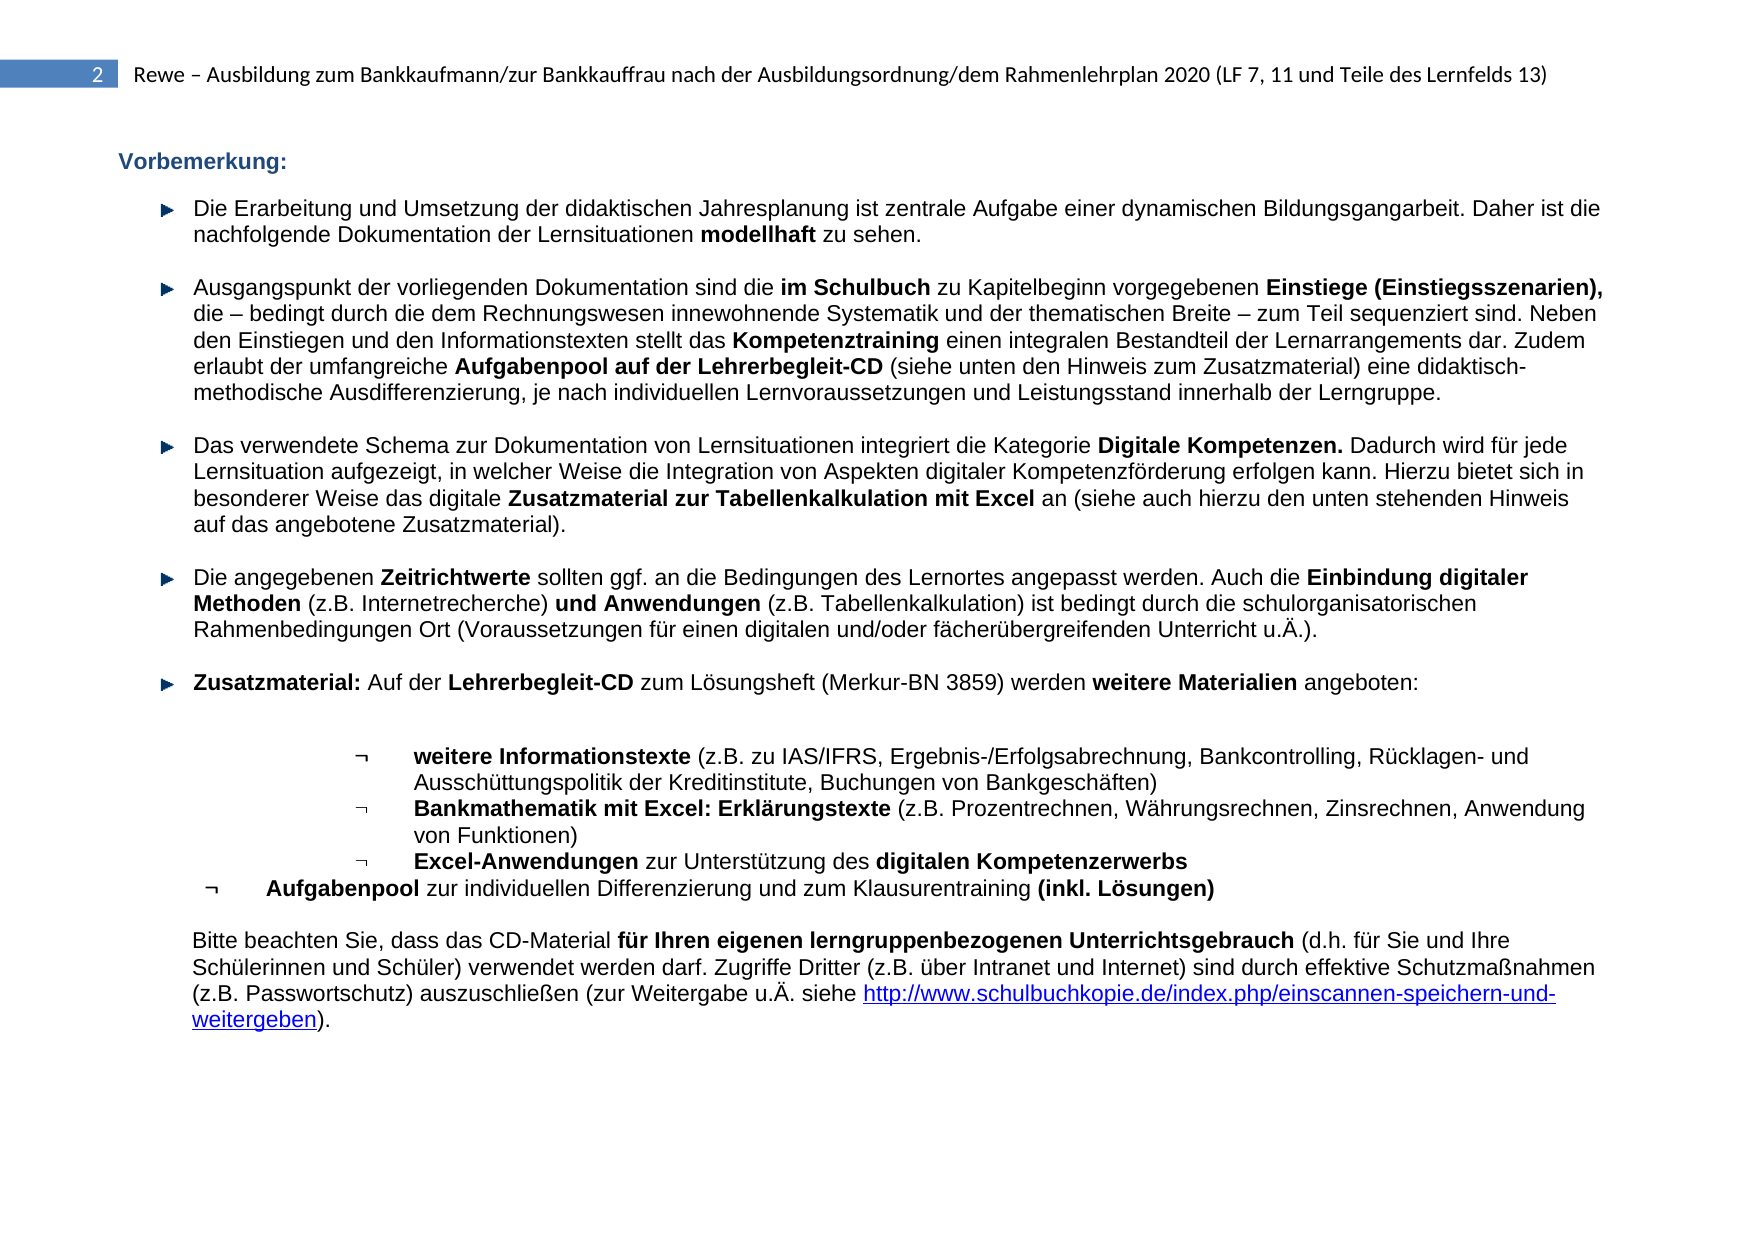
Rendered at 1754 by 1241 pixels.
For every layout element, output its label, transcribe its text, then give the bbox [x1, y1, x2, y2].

list Zusatzmaterial: Auf der Lehrerbegleit-CD zum Lösungsheft (Merkur-BN 3859) werden weitere Materialien angeboten: [156, 669, 1606, 696]
picture [156, 674, 174, 691]
list Excel-Anwendungen zur Unterstützung des digitalen Kompetenzerwerbs [354, 848, 1606, 874]
list Die Erarbeitung und Umsetzung der didaktischen Jahresplanung ist zentrale Aufgabe einer dynamischen Bildungsgangarbeit. Daher ist die nachfolgende Dokumentation der Lernsituationen modellhaft zu sehen. [156, 195, 1606, 247]
list Die angegebenen Zeitrichtwerte sollten ggf. an die Bedingungen des Lernortes angepasst werden. Auch die Einbindung digitaler Methoden (z.B. Internetrecherche) und Anwendungen (z.B. Tabellenkalkulation) ist bedingt durch die schulorganisatorischen Rahmenbedingungen Ort (Voraussetzungen für einen digitalen und/oder fächerübergreifenden Unterricht u.Ä.). [156, 564, 1606, 643]
text Bitte beachten Sie, dass das CD-Material für Ihren eigenen lerngruppenbezogenen Unterrichtsgebrauch (d.h. für Sie und Ihre Schülerinnen und Schüler) verwendet werden darf. Zugriffe Dritter (z.B. über Intranet und Internet) sind durch effektive Schutzmaßnahmen (z.B. Passwortschutz) auszuschließen (zur Weitergabe u.Ä. siehe http://www.schulbuchkopie.de/index.php/einscannen-speichern-und-weitergeben). [192, 927, 1606, 1033]
picture [156, 436, 174, 454]
picture [156, 278, 174, 296]
picture [156, 568, 174, 586]
list Bankmathematik mit Excel: Erklärungstexte (z.B. Prozentrechnen, Währungsrechnen, Zinsrechnen, Anwendung von Funktionen) [354, 795, 1606, 848]
list Ausgangspunkt der vorliegenden Dokumentation sind die im Schulbuch zu Kapitelbeginn vorgegebenen Einstiege (Einstiegsszenarien), die – bedingt durch die dem Rechnungswesen innewohnende Systematik und der thematischen Breite – zum Teil sequenziert sind. Neben den Einstiegen und den Informationstexten stellt das Kompetenztraining einen integralen Bestandteil der Lernarrangements dar. Zudem erlaubt der umfangreiche Aufgabenpool auf der Lehrerbegleit-CD (siehe unten den Hinweis zum Zusatzmaterial) eine didaktisch-methodische Ausdifferenzierung, je nach individuellen Lernvoraussetzungen und Leistungsstand innerhalb der Lerngruppe. [156, 274, 1606, 406]
picture [156, 199, 174, 217]
list Aufgabenpool zur individuellen Differenzierung und zum Klausurentraining (inkl. Lösungen) [118, 874, 1606, 901]
list Das verwendete Schema zur Dokumentation von Lernsituationen integriert die Kategorie Digitale Kompetenzen. Dadurch wird für jede Lernsituation aufgezeigt, in welcher Weise die Integration von Aspekten digitaler Kompetenzförderung erfolgen kann. Hierzu bietet sich in besonderer Weise das digitale Zusatzmaterial zur Tabellenkalkulation mit Excel an (siehe auch hierzu den unten stehenden Hinweis auf das angebotene Zusatzmaterial). [156, 432, 1606, 537]
list weitere Informationstexte (z.B. zu IAS/IFRS, Ergebnis-/Erfolgsabrechnung, Bankcontrolling, Rücklagen- und Ausschüttungspolitik der Kreditinstitute, Buchungen von Bankgeschäften) [354, 743, 1606, 795]
text Vorbemerkung: [118, 148, 1606, 174]
